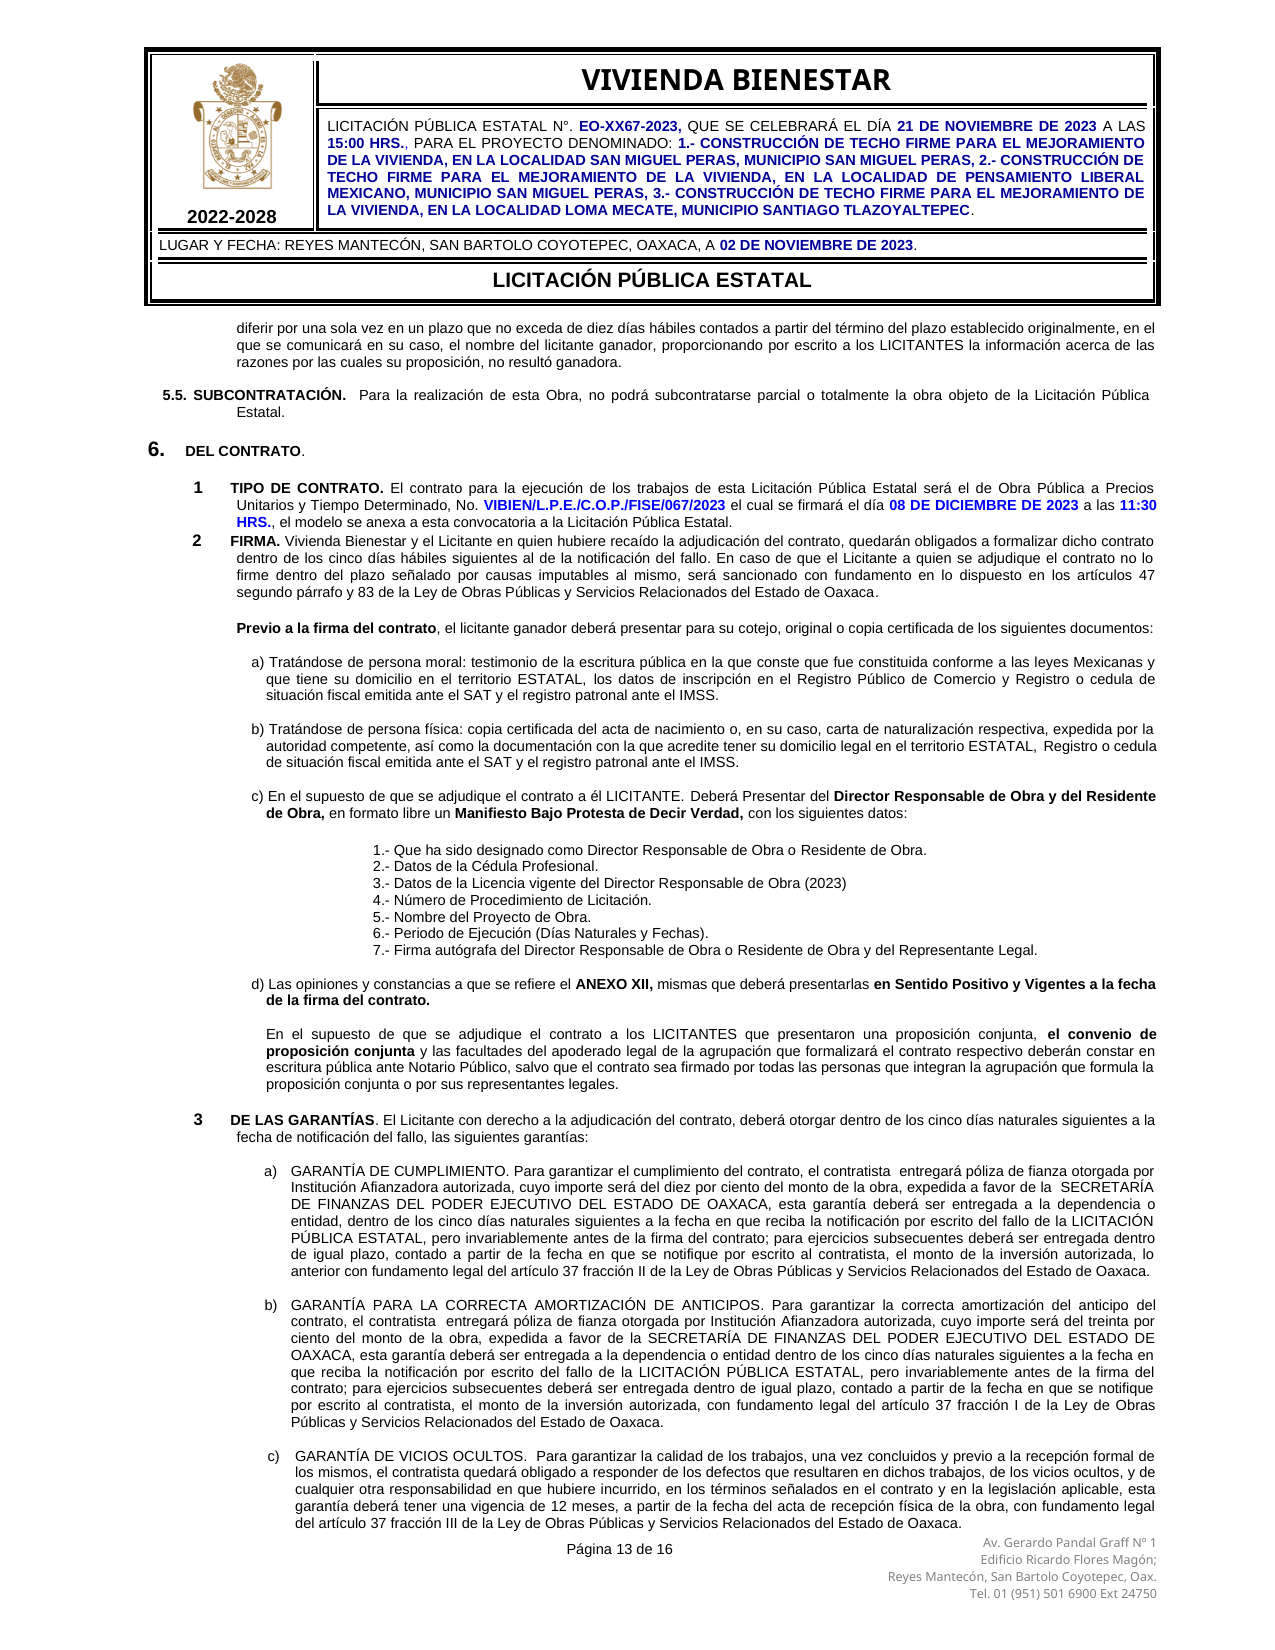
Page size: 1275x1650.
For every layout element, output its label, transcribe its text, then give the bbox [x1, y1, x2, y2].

text Previo a la firma del contrato, el licitante ganador deberá presentar para su cotejo, original o copia certificada de los siguientes documentos: [236, 620, 1157, 637]
list 5.- Nombre del Proyecto de Obra. [310, 908, 1157, 925]
text d) Las opiniones y constancias a que se refiere el ANEXO XII, mismas que deberá presentarlas en Sentido Positivo y Vigentes a la fecha de la firma del contrato. [251, 975, 1157, 1009]
text 5.5. SUBCONTRATACIÓN. Para la realización de esta Obra, no podrá subcontratarse parcial o totalmente la obra objeto de la Licitación Pública Estatal. [162, 387, 1152, 420]
text b) Tratándose de persona física: copia certificada del acta de nacimiento o, en su caso, carta de naturalización respectiva, expedida por la autoridad competente, así como la documentación con la que acredite tener su domicilio legal en el territorio ESTATAL, Registro o cedula de situación fiscal emitida ante el SAT y el registro patronal ante el IMSS. [251, 721, 1157, 771]
text c) En el supuesto de que se adjudique el contrato a él LICITANTE. Deberá Presentar del Director Responsable de Obra y del Residente de Obra, en formato libre un Manifiesto Bajo Protesta de Decir Verdad, con los siguientes datos: [251, 788, 1157, 821]
text a) Tratándose de persona moral: testimonio de la escritura pública en la que conste que fue constituida conforme a las leyes Mexicanas y que tiene su domicilio en el territorio ESTATAL, los datos de inscripción en el Registro Público de Comercio y Registro o cedula de situación fiscal emitida ante el SAT y el registro patronal ante el IMSS. [251, 653, 1157, 704]
list GARANTÍA DE VICIOS OCULTOS. Para garantizar la calidad de los trabajos, una vez concluidos y previo a la recepción formal de los mismos, el contratista quedará obligado a responder de los defectos que resultaren en dichos trabajos, de los vicios ocultos, y de cualquier otra responsabilidad en que hubiere incurrido, en los términos señalados en el contrato y en la legislación aplicable, esta garantía deberá tener una vigencia de 12 meses, a partir de la fecha del acta de recepción física de la obra, con fundamento legal del artículo 37 fracción III de la Ley de Obras Públicas y Servicios Relacionados del Estado de Oaxaca. [267, 1447, 1157, 1531]
picture [187, 59, 285, 188]
list GARANTÍA PARA LA CORRECTA AMORTIZACIÓN DE ANTICIPOS. Para garantizar la correcta amortización del anticipo del contrato, el contratista entregará póliza de fianza otorgada por Institución Afianzadora autorizada, cuyo importe será del treinta por ciento del monto de la obra, expedida a favor de la SECRETARÍA DE FINANZAS DEL PODER EJECUTIVO DEL ESTADO DE OAXACA, esta garantía deberá ser entregada a la dependencia o entidad dentro de los cinco días naturales siguientes a la fecha en que reciba la notificación por escrito del fallo de la LICITACIÓN PÚBLICA ESTATAL, pero invariablemente antes de la firma del contrato; para ejercicios subsecuentes deberá ser entregada dentro de igual plazo, contado a partir de la fecha en que se notifique por escrito al contratista, el monto de la inversión autorizada, con fundamento legal del artículo 37 fracción I de la Ley de Obras Públicas y Servicios Relacionados del Estado de Oaxaca. [264, 1296, 1157, 1431]
list FIRMA. Vivienda Bienestar y el Licitante en quien hubiere recaído la adjudicación del contrato, quedarán obligados a formalizar dicho contrato dentro de los cinco días hábiles siguientes al de la notificación del fallo. En caso de que el Licitante a quien se adjudique el contrato no lo firme dentro del plazo señalado por causas imputables al mismo, será sancionado con fundamento en lo dispuesto en los artículos 47 segundo párrafo y 83 de la Ley de Obras Públicas y Servicios Relacionados del Estado de Oaxaca. [192, 531, 1157, 600]
text En el supuesto de que se adjudique el contrato a los LICITANTES que presentaron una proposición conjunta, el convenio de proposición conjunta y las facultades del apoderado legal de la agrupación que formalizará el contrato respectivo deberán constar en escritura pública ante Notario Público, salvo que el contrato sea firmado por todas las personas que integran la agrupación que formula la proposición conjunta o por sus representantes legales. [266, 1026, 1157, 1093]
list TIPO DE CONTRATO. El contrato para la ejecución de los trabajos de esta Licitación Pública Estatal será el de Obra Pública a Precios Unitarios y Tiempo Determinado, No. VIBIEN/L.P.E./C.O.P./FISE/067/2023 el cual se firmará el día 08 DE DICIEMBRE DE 2023 a las 11:30 HRS., el modelo se anexa a esta convocatoria a la Licitación Pública Estatal. [193, 478, 1157, 531]
list 1.- Que ha sido designado como Director Responsable de Obra o Residente de Obra. [310, 841, 1157, 858]
list DE LAS GARANTÍAS. El Licitante con derecho a la adjudicación del contrato, deberá otorgar dentro de los cinco días naturales siguientes a la fecha de notificación del fallo, las siguientes garantías: [193, 1109, 1157, 1145]
list GARANTÍA DE CUMPLIMIENTO. Para garantizar el cumplimiento del contrato, el contratista entregará póliza de fianza otorgada por Institución Afianzadora autorizada, cuyo importe será del diez por ciento del monto de la obra, expedida a favor de la SECRETARÍA DE FINANZAS DEL PODER EJECUTIVO DEL ESTADO DE OAXACA, esta garantía deberá ser entregada a la dependencia o entidad, dentro de los cinco días naturales siguientes a la fecha en que reciba la notificación por escrito del fallo de la LICITACIÓN PÚBLICA ESTATAL, pero invariablemente antes de la firma del contrato; para ejercicios subsecuentes deberá ser entregada dentro de igual plazo, contado a partir de la fecha en que se notifique por escrito al contratista, el monto de la inversión autorizada, lo anterior con fundamento legal del artículo 37 fracción II de la Ley de Obras Públicas y Servicios Relacionados del Estado de Oaxaca. [264, 1162, 1157, 1279]
list DEL CONTRATO. [148, 437, 1157, 461]
list 6.- Periodo de Ejecución (Días Naturales y Fechas). [310, 925, 1157, 942]
list 4.- Número de Procedimiento de Licitación. [310, 891, 1157, 908]
list 7.- Firma autógrafa del Director Responsable de Obra o Residente de Obra y del Representante Legal. [310, 942, 1157, 958]
list 3.- Datos de la Licencia vigente del Director Responsable de Obra (2023) [310, 875, 1157, 891]
list 2.- Datos de la Cédula Profesional. [310, 858, 1157, 875]
